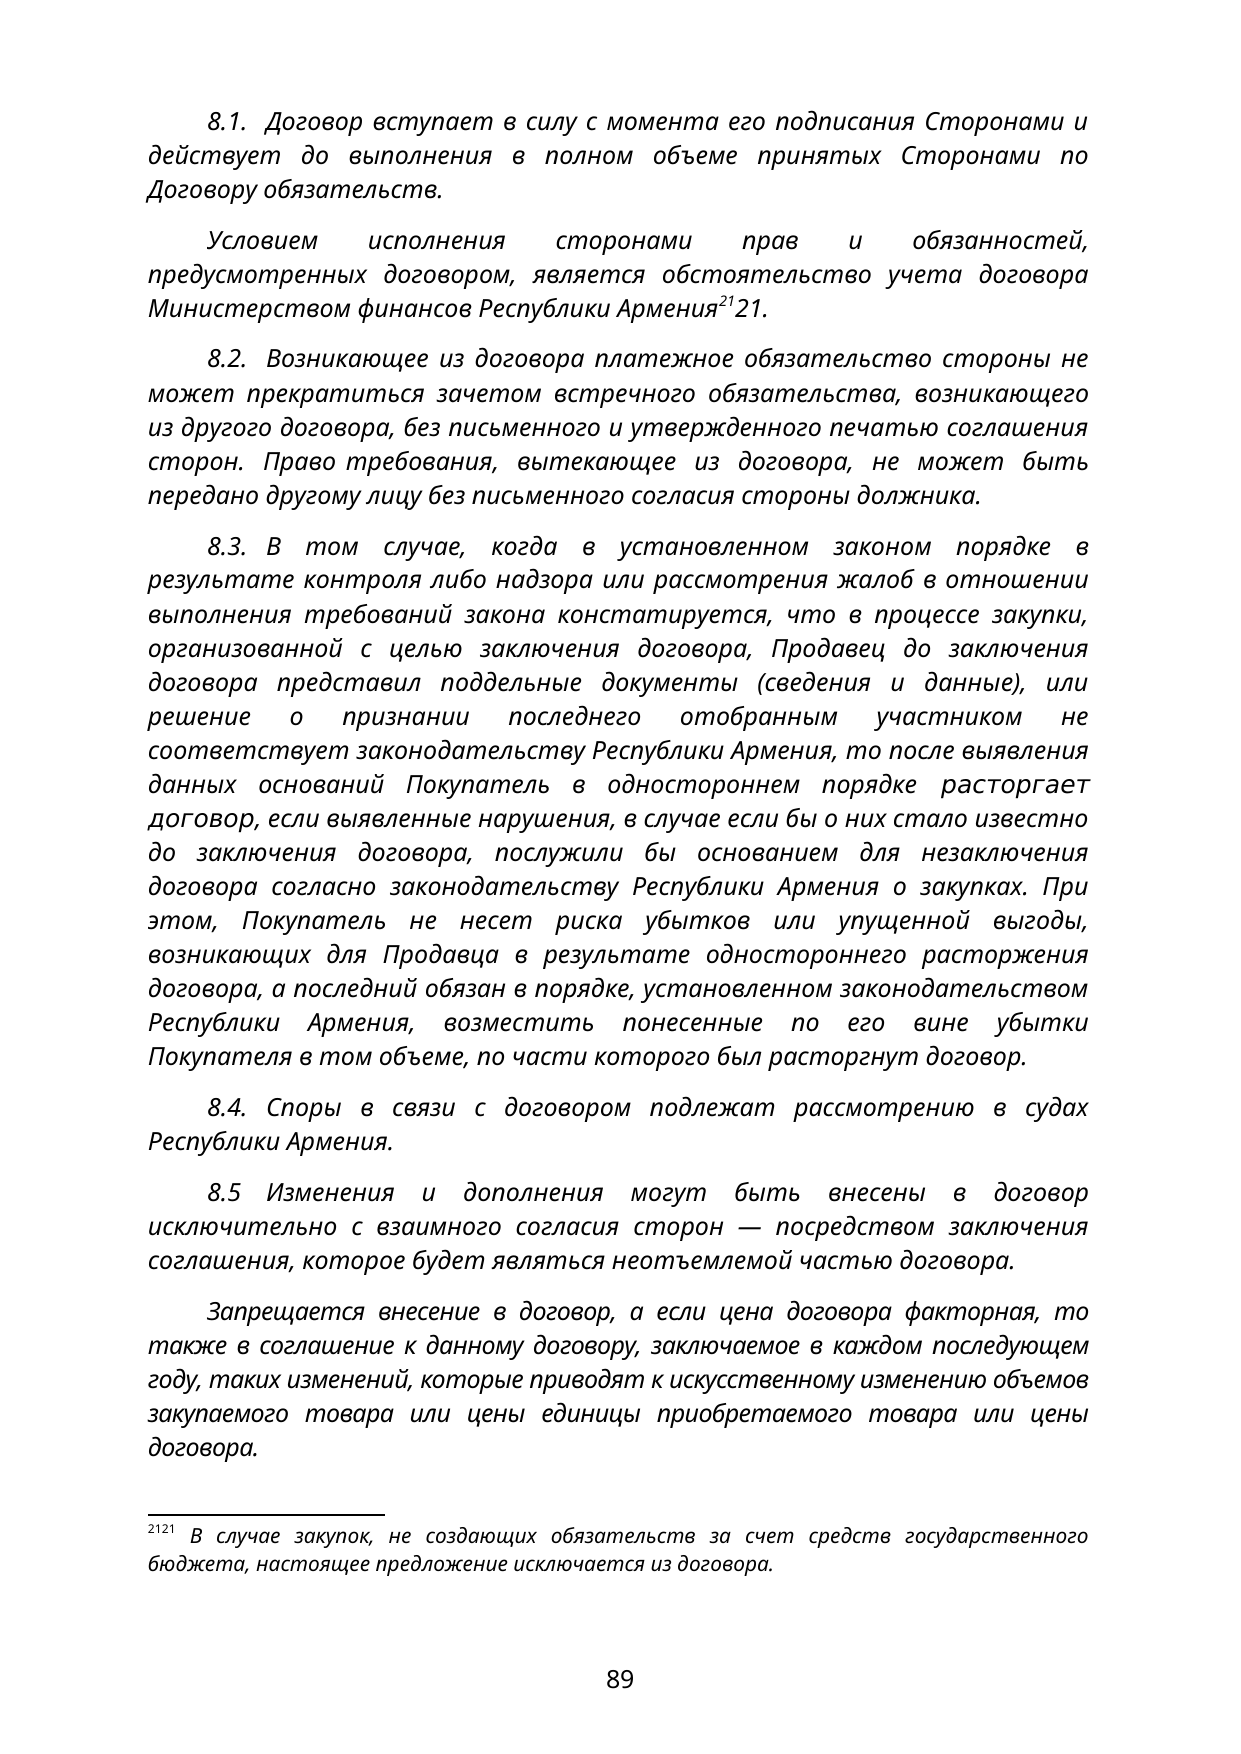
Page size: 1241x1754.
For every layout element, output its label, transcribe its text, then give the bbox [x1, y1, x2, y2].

text 8.5 Изменения и дополнения могут быть внесены в договор исключительно с взаимного согласия сторон — посредством заключения соглашения, которое будет являться неотъемлемой частью договора. [148, 1174, 1092, 1277]
text 8.3. В том случае, когда в установленном законом порядке в результате контроля либо надзора или рассмотрения жалоб в отношении выполнения требований закона констатируется, что в процессе закупки, организованной с целью заключения договора, Продавец до заключения договора представил поддельные документы (сведения и данные), или решение о признании последнего отобранным участником не соответствует законодательству Республики Армения, то после выявления данных оснований Покупатель в одностороннем порядке расторгает договор, если выявленные нарушения, в случае если бы о них стало известно до заключения договора, послужили бы основанием для незаключения договора согласно законодательству Республики Армения о закупках. При этом, Покупатель не несет риска убытков или упущенной выгоды, возникающих для Продавца в результате одностороннего расторжения договора, а последний обязан в порядке, установленном законодательством Республики Армения, возместить понесенные по его вине убытки Покупателя в том объеме, по части которого был расторгнут договор. [148, 528, 1092, 1073]
text Условием исполнения сторонами прав и обязанностей, предусмотренных договором, является обстоятельство учета договора Министерством финансов Республики Армения21. [148, 222, 1092, 324]
text 8.4. Споры в связи с договором подлежат рассмотрению в судах Республики Армения. [148, 1090, 1092, 1158]
text 8.1. Договор вступает в силу с момента его подписания Сторонами и действует до выполнения в полном объеме принятых Сторонами по Договору обязательств. [148, 103, 1092, 206]
text 8.2. Возникающее из договора платежное обязательство стороны не может прекратиться зачетом встречного обязательства, возникающего из другого договора, без письменного и утвержденного печатью соглашения сторон. Право требования, вытекающее из договора, не может быть передано другому лицу без письменного согласия стороны должника. [148, 341, 1092, 511]
text Запрещается внесение в договор, а если цена договора факторная, то также в соглашение к данному договору, заключаемое в каждом последующем году, таких изменений, которые приводят к искусственному изменению объемов закупаемого товара или цены единицы приобретаемого товара или цены договора. [148, 1293, 1092, 1464]
